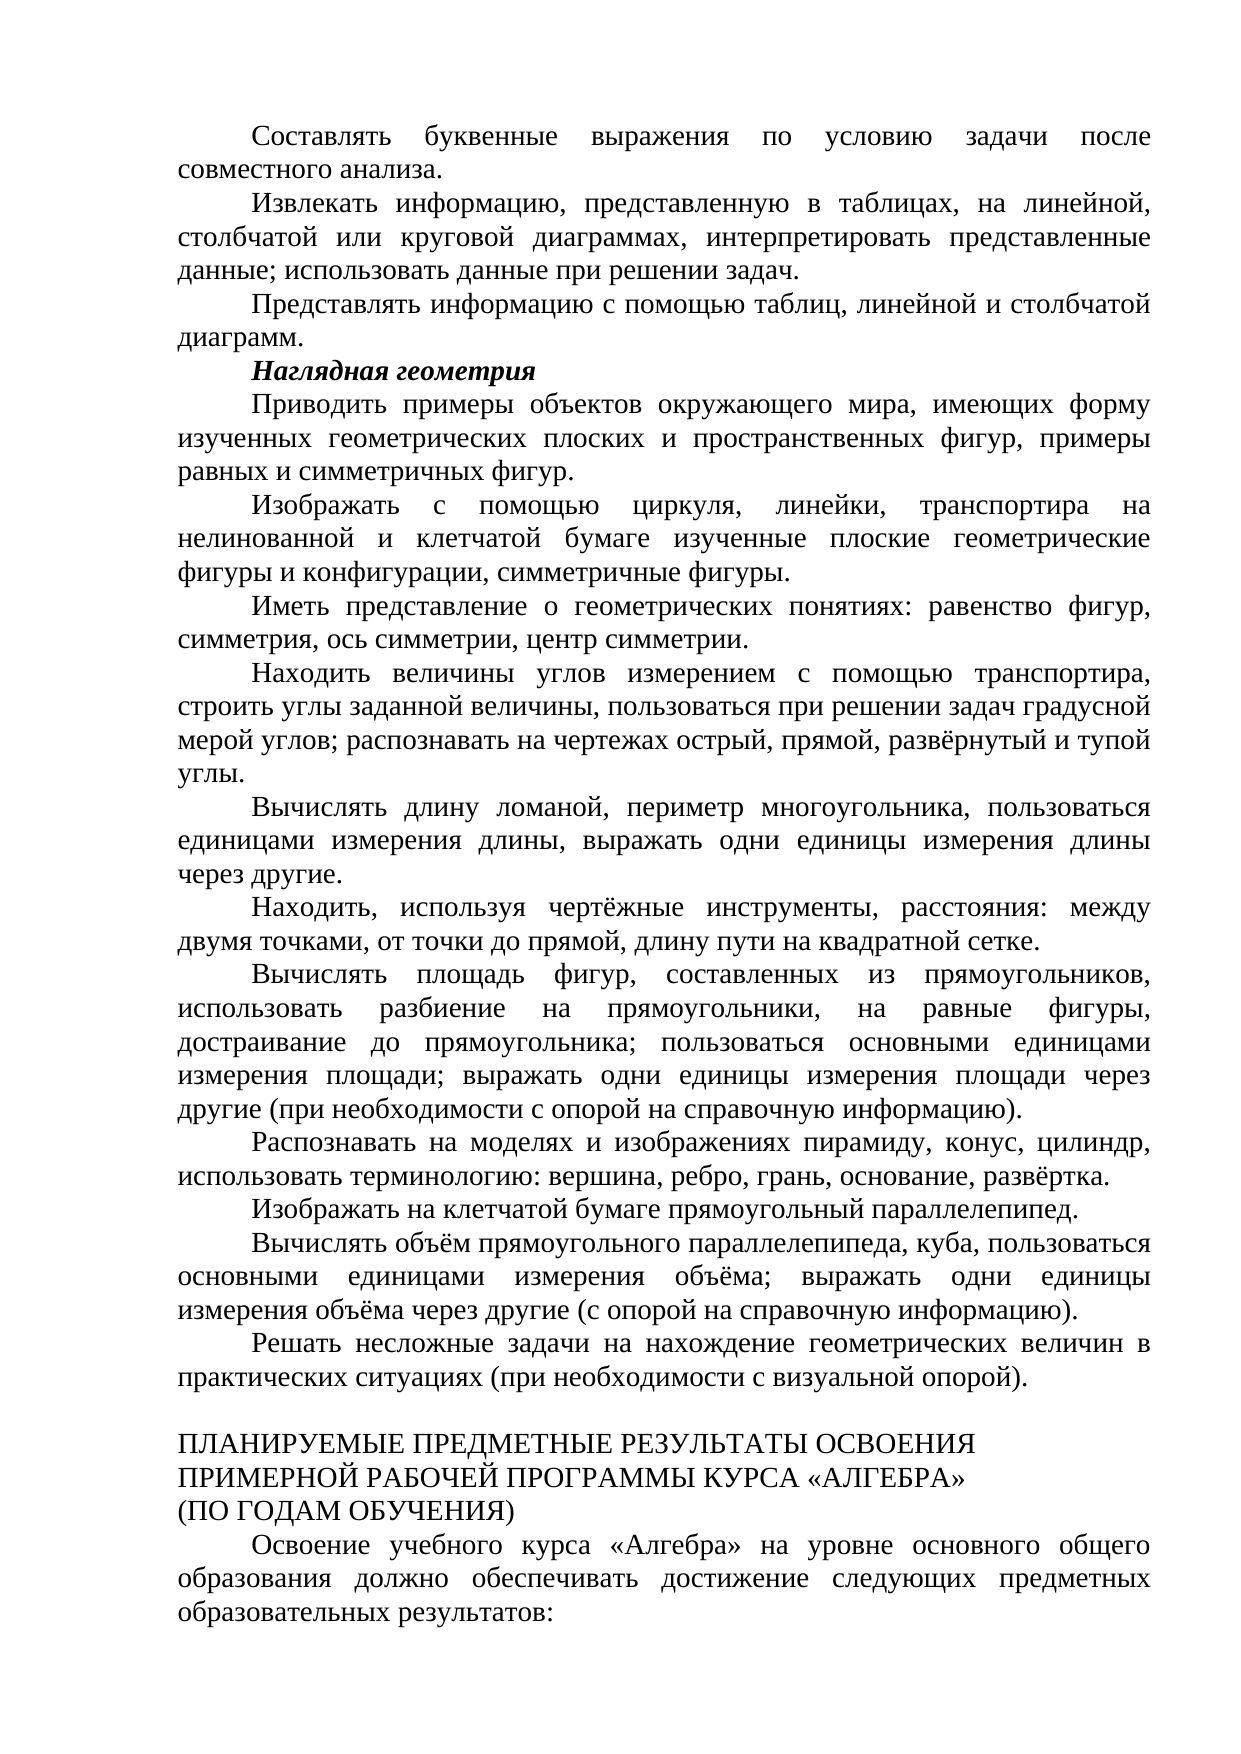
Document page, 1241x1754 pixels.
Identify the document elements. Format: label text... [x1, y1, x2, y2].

text Находить, используя чертёжные инструменты, расстояния: между двумя точками, от точки до прямой, длину пути на квадратной сетке. [177, 889, 1152, 957]
text планируемые Предметные результаты освоения Примерной рабочей программы курса «алгебра» [177, 1426, 1152, 1493]
text Изображать на клетчатой бумаге прямоугольный параллелепипед. [177, 1191, 1152, 1225]
text Вычислять площадь фигур, составленных из прямоугольников, использовать разбиение на прямоугольники, на равные фигуры, достраивание до прямоугольника; пользоваться основными единицами измерения площади; выражать одни единицы измерения площади через другие (при необходимости с опорой на справочную информацию). [177, 957, 1152, 1124]
text Извлекать информацию, представленную в таблицах, на линейной, столбчатой или круговой диаграммах, интерпретировать представленные данные; использовать данные при решении задач. [177, 185, 1152, 286]
text Составлять буквенные выражения по условию задачи после совместного анализа. [177, 118, 1152, 185]
text Распознавать на моделях и изображениях пирамиду, конус, цилиндр, использовать терминологию: вершина, ребро, грань, основание, развёртка. [177, 1124, 1152, 1191]
text Представлять информацию с помощью таблиц, линейной и столбчатой диаграмм. [177, 286, 1152, 353]
text Иметь представление о геометрических понятиях: равенство фигур, симметрия, ось симметрии, центр симметрии. [177, 588, 1152, 655]
text Изображать с помощью циркуля, линейки, транспортира на нелинованной и клетчатой бумаге изученные плоские геометрические фигуры и конфигурации, симметричные фигуры. [177, 487, 1152, 588]
text Вычислять длину ломаной, периметр многоугольника, пользоваться единицами измерения длины, выражать одни единицы измерения длины через другие. [177, 789, 1152, 889]
text Вычислять объём прямоугольного параллелепипеда, куба, пользоваться основными единицами измерения объёма; выражать одни единицы измерения объёма через другие (с опорой на справочную информацию). [177, 1225, 1152, 1326]
text Решать несложные задачи на нахождение геометрических величин в практических ситуациях (при необходимости с визуальной опорой). [177, 1326, 1152, 1393]
text (по годам обучения) [177, 1493, 1152, 1527]
text Находить величины углов измерением с помощью транспортира, строить углы заданной величины, пользоваться при решении задач градусной мерой углов; распознавать на чертежах острый, прямой, развёрнутый и тупой углы. [177, 655, 1152, 789]
text Приводить примеры объектов окружающего мира, имеющих форму изученных геометрических плоских и пространственных фигур, примеры равных и симметричных фигур. [177, 386, 1152, 487]
text Наглядная геометрия [177, 353, 1152, 386]
text Освоение учебного курса «Алгебра» на уровне основного общего образования должно обеспечивать достижение следующих предметных образовательных результатов: [177, 1527, 1152, 1627]
